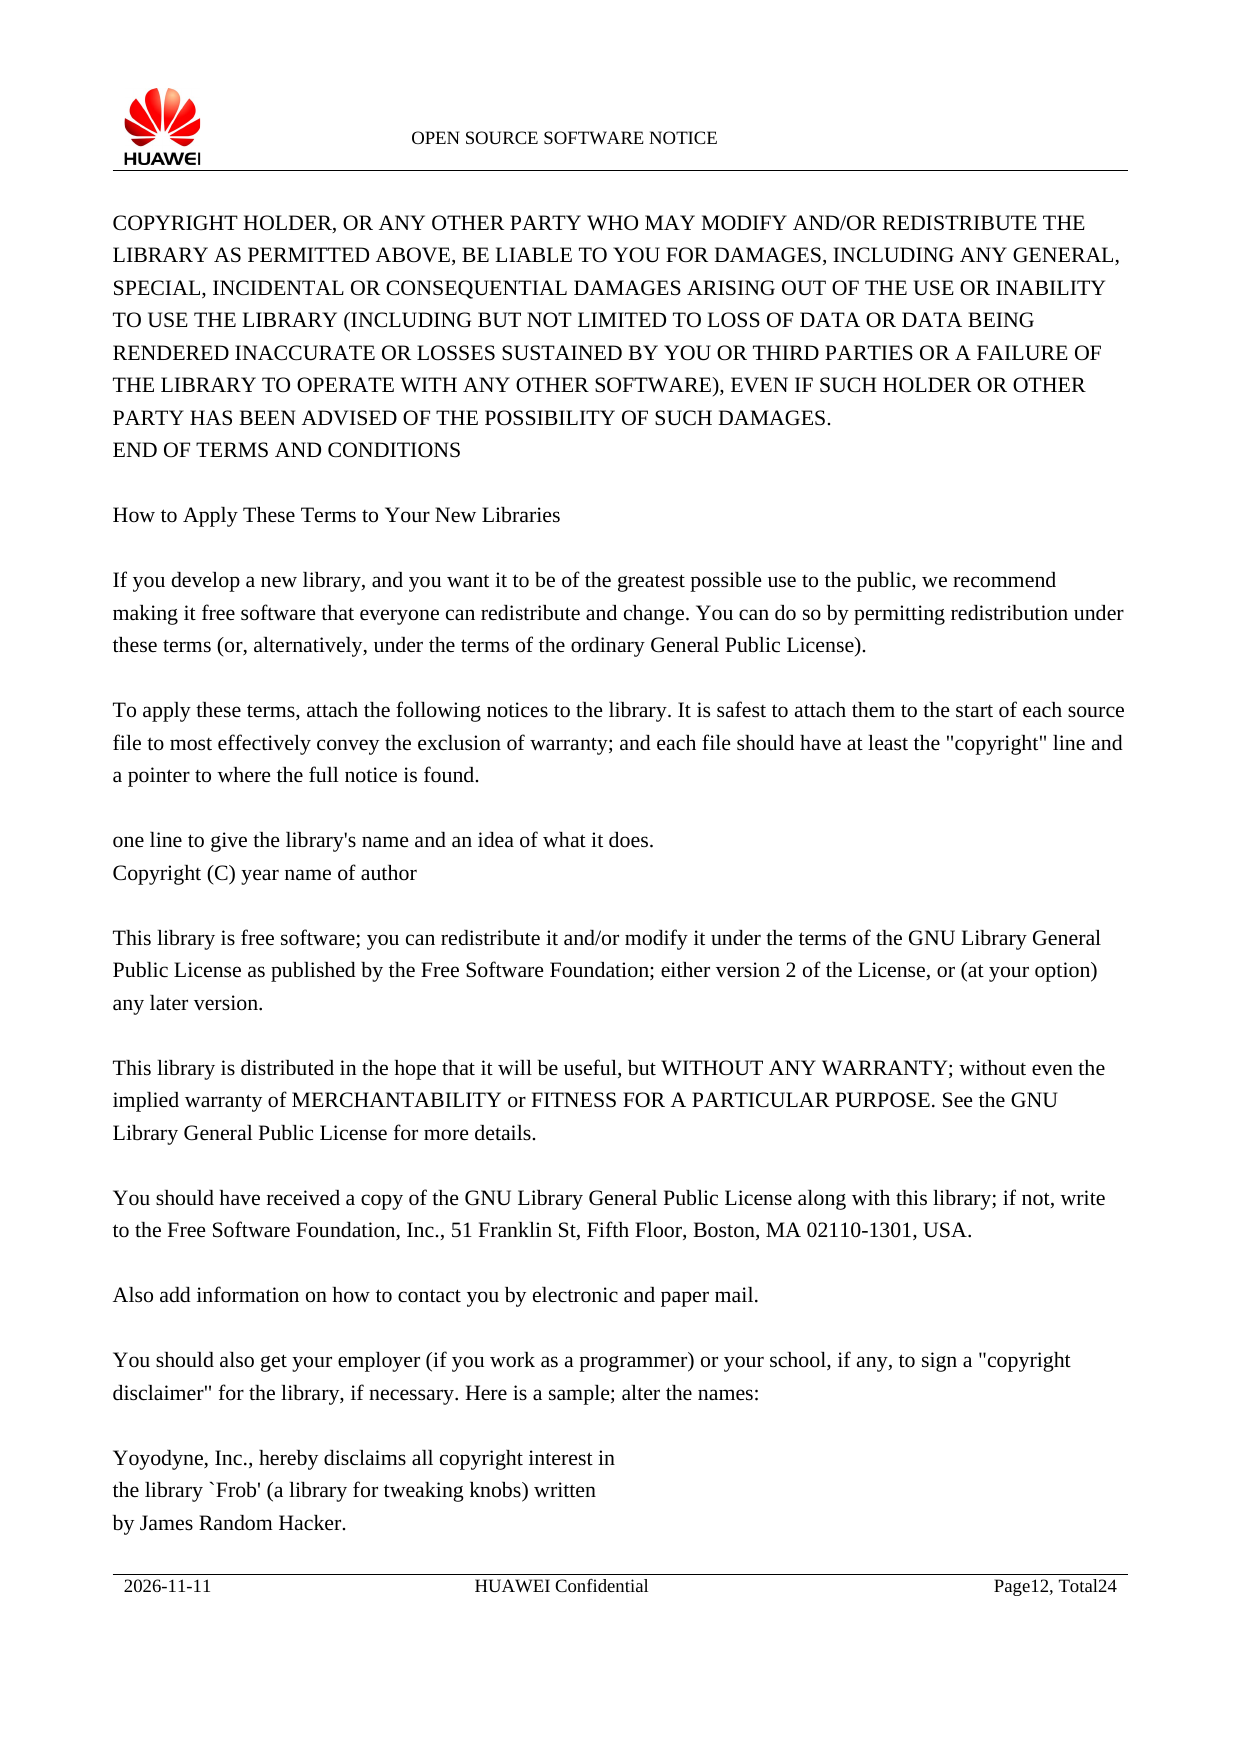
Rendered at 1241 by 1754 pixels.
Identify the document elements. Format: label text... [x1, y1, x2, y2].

picture [124, 88, 201, 165]
